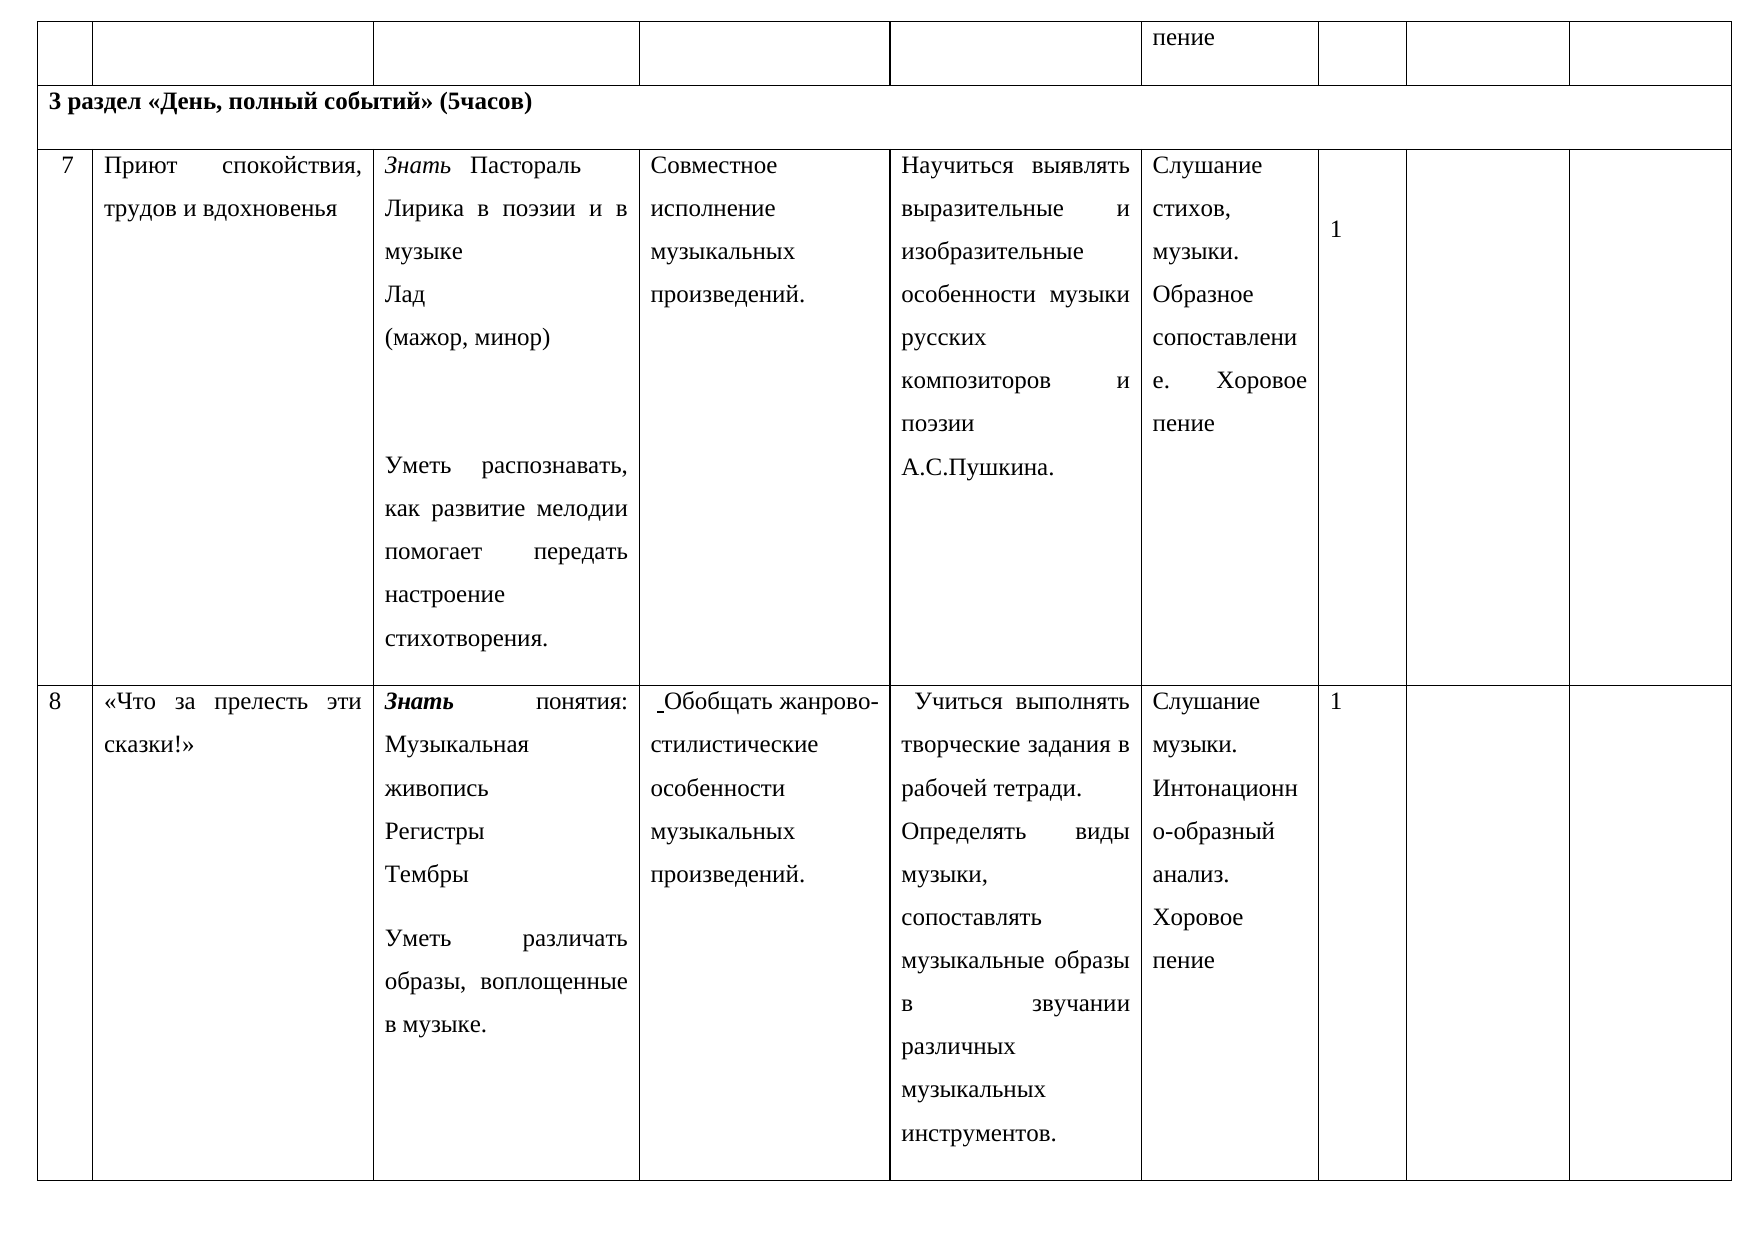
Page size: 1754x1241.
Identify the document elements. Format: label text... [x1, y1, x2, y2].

table_cell 1 [1319, 150, 1406, 685]
table_cell Совместное исполнение музыкальных произведений. [640, 150, 889, 685]
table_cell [1142, 22, 1318, 85]
table_cell 1 [1319, 686, 1406, 1180]
table_cell [1570, 150, 1731, 685]
table_cell Учиться выполнять творческие задания в рабочей тетради. Определять виды музыки, сопоставлять музыкальные образы в звучании различных музыкальных инструментов. [891, 686, 1141, 1180]
table_cell [1407, 686, 1569, 1180]
table_cell [1570, 686, 1731, 1180]
table_cell [1407, 22, 1569, 85]
table_cell Научиться выявлять выразительные и изобразительные особенности музыки русских композиторов и поэзии А.С.Пушкина. [891, 150, 1141, 685]
table_cell Приют спокойствия, трудов и вдохновенья [93, 150, 373, 685]
table_cell [1407, 150, 1569, 685]
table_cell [374, 22, 639, 85]
table_cell 7 [38, 150, 92, 685]
table_cell 6 [38, 22, 92, 85]
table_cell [93, 22, 373, 85]
table_cell 3 раздел «День, полный событий» (5часов) [38, 86, 1731, 149]
table_cell «Что за прелесть эти сказки!» [93, 686, 373, 1180]
table_cell [1570, 22, 1731, 85]
table_cell Слушание музыки. Интонационно-образный анализ. Хоровое пение [1142, 686, 1318, 1180]
table_cell Знать понятия: Музыкальная живопись Регистры Тембры Уметь различать образы, воплощенные в музыке. [374, 686, 639, 1180]
table_cell Знать Пастораль Лирика в поэзии и в музыке Лад (мажор, минор) Уметь распознавать, как развитие мелодии помогает передать настроение стихотворения. [374, 150, 639, 685]
table_cell 1 [1319, 22, 1406, 85]
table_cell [640, 22, 889, 85]
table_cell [891, 22, 1141, 85]
table_cell 8 [38, 686, 92, 1180]
table_cell Обобщать жанрово-стилистические особенности музыкальных произведений. [640, 686, 889, 1180]
table_cell Слушание стихов, музыки. Образное сопоставление. Хоровое пение [1142, 150, 1318, 685]
